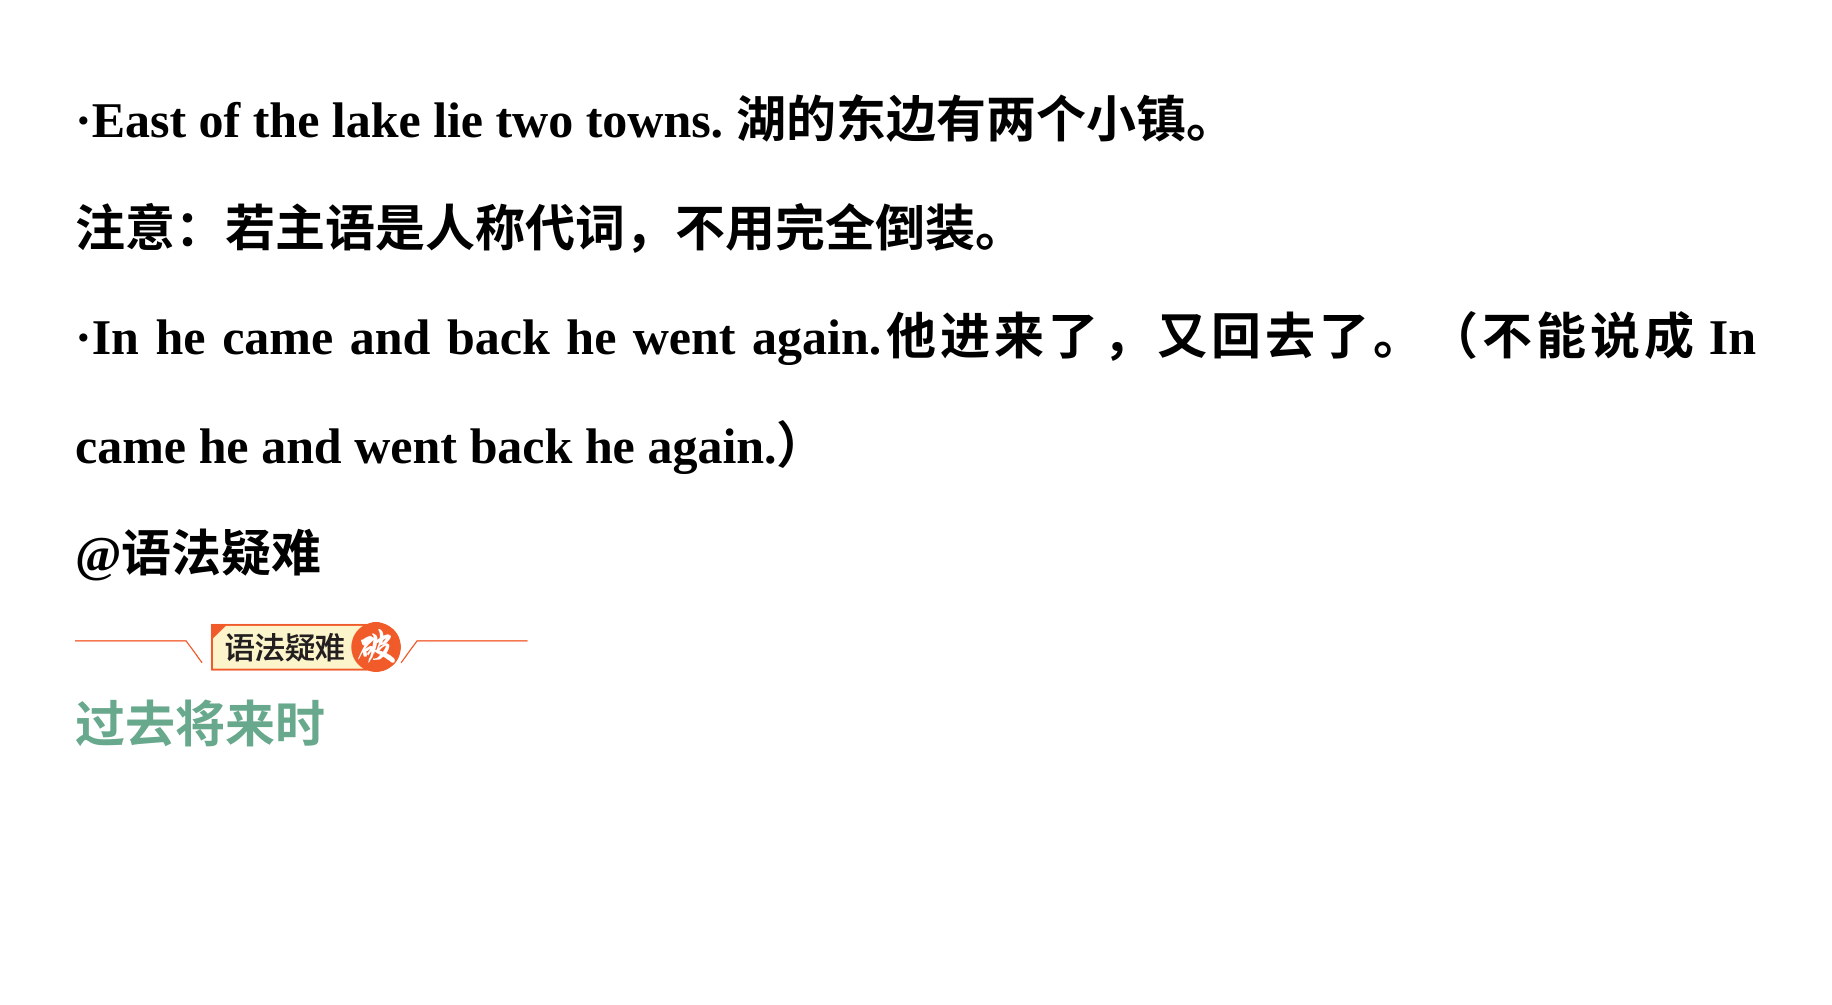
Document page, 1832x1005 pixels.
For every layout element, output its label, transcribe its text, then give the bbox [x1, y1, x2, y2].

picture [75, 622, 528, 672]
text 过去将来时 [75, 684, 1756, 757]
text ·In he came and back he went again.他进来了，又回去了。（不能说成In came he and went back he again.） [75, 297, 1756, 478]
text 注意：若主语是人称代词，不用完全倒装。 [75, 188, 1756, 261]
text @语法疑难 [75, 514, 1756, 586]
text ·East of the lake lie two towns. 湖的东边有两个小镇。 [75, 79, 1756, 152]
